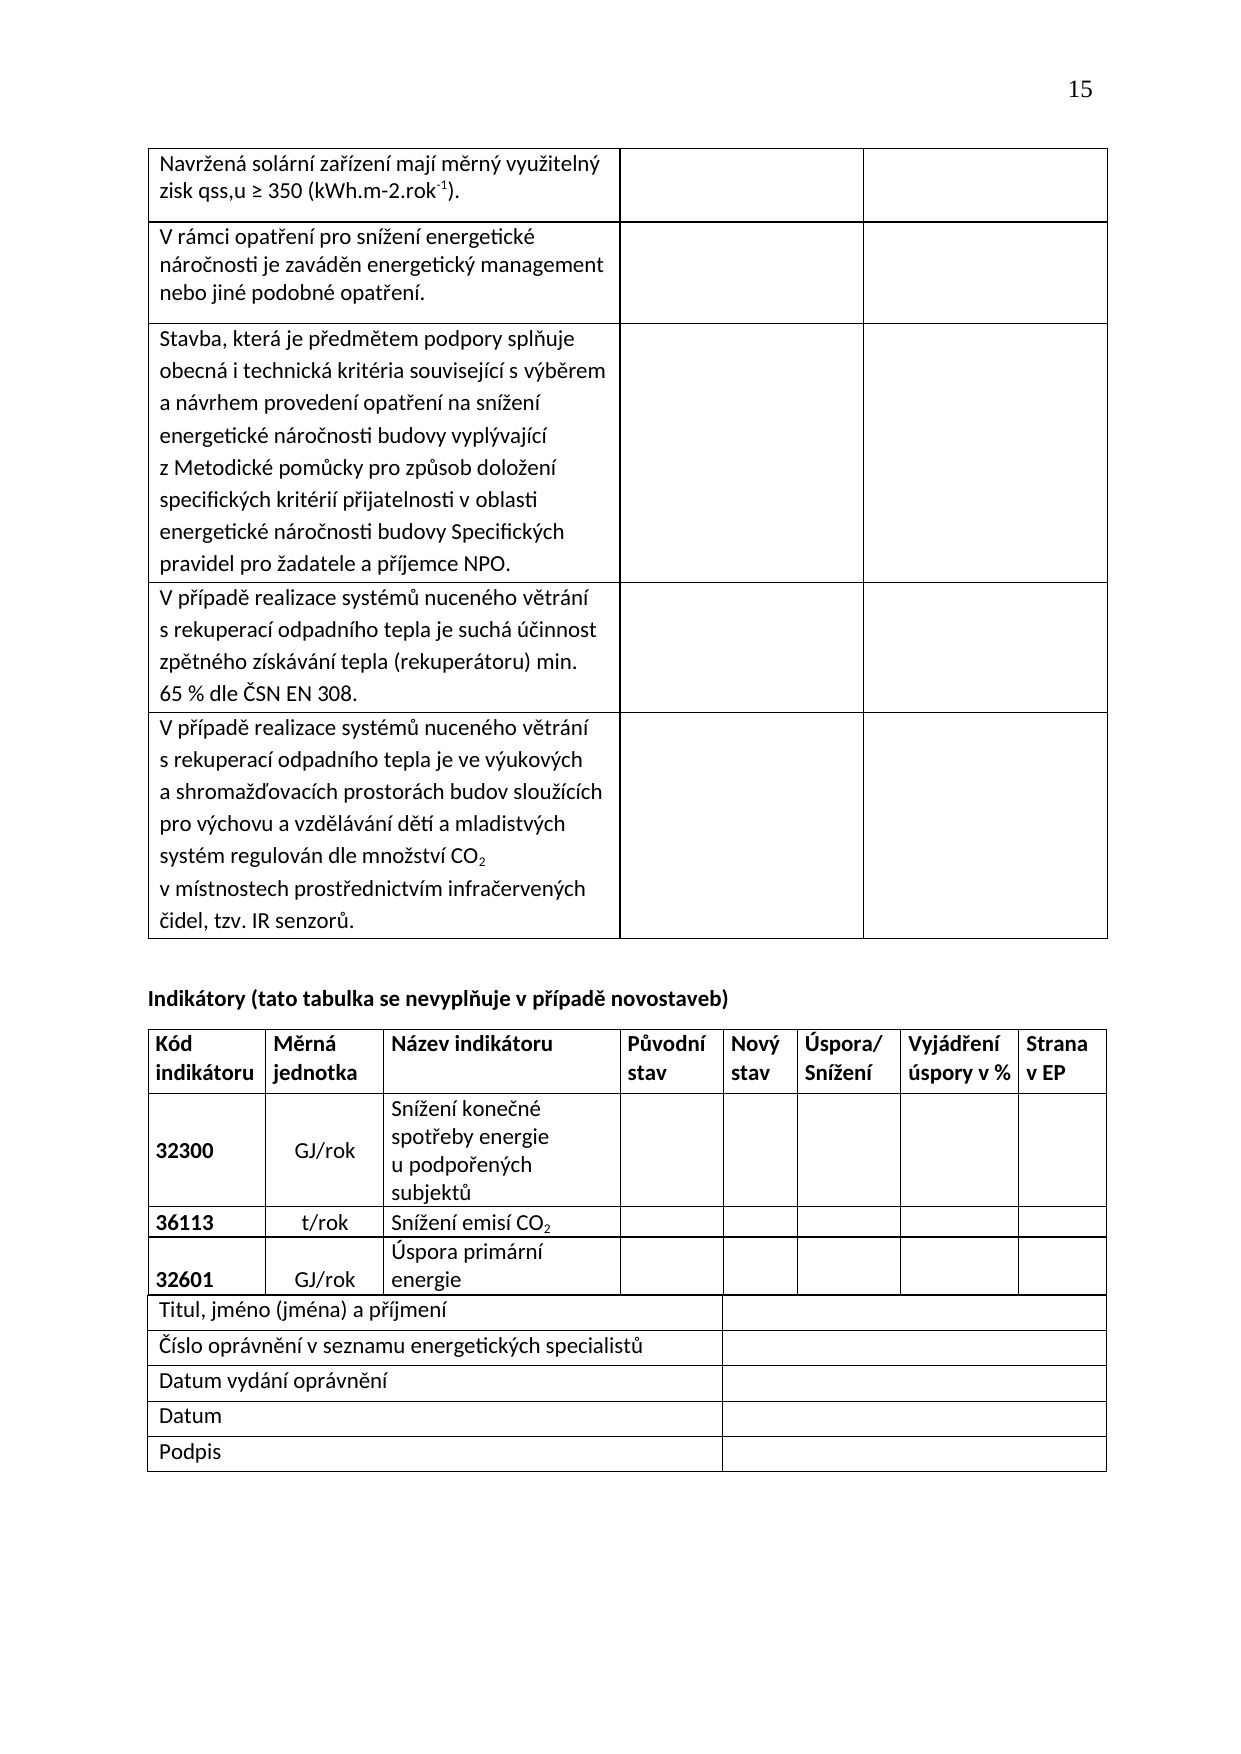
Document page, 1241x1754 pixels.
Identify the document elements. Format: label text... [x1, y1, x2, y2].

table_cell [621, 324, 863, 582]
table_header Úspora/ Snížení [798, 1030, 900, 1093]
table_header Strana v EP [1019, 1030, 1106, 1093]
table_cell [798, 1094, 900, 1206]
table_cell 32300 [149, 1094, 265, 1206]
table_cell [864, 324, 1107, 582]
table_cell 36113 [149, 1207, 265, 1236]
table_cell [798, 1238, 900, 1293]
table_cell [864, 149, 1107, 221]
table_cell [621, 1207, 723, 1236]
table_cell GJ/rok [266, 1238, 383, 1293]
table_cell [621, 1238, 723, 1293]
table_cell Stavba, která je předmětem podpory splňuje obecná i technická kritéria související s výběrem a návrhem provedení opatření na snížení energetické náročnosti budovy vyplývající z Metodické pomůcky pro způsob doložení specifických kritérií přijatelnosti v oblasti energetické náročnosti budovy Specifických pravidel pro žadatele a příjemce NPO. [149, 324, 619, 582]
table_cell [723, 1437, 1106, 1471]
table_cell t/rok [266, 1207, 383, 1236]
table_cell [723, 1331, 1106, 1365]
table_cell [864, 583, 1107, 712]
table_cell [864, 713, 1107, 938]
table_cell [1019, 1238, 1106, 1293]
table_cell [864, 223, 1107, 323]
table_header Název indikátoru [384, 1030, 620, 1093]
table_cell Snížení emisí CO2 [384, 1207, 620, 1236]
table_cell [621, 1094, 723, 1206]
table_cell Snížení konečné spotřeby energie u podpořených subjektů [384, 1094, 620, 1206]
table_cell V případě realizace systémů nuceného větrání s rekuperací odpadního tepla je ve výukových a shromažďovacích prostorách budov sloužících pro výchovu a vzdělávání dětí a mladistvých systém regulován dle množství CO2 v místnostech prostřednictvím infračervených čidel, tzv. IR senzorů. [149, 713, 619, 938]
table_cell Datum [148, 1402, 722, 1436]
table_cell [724, 1094, 797, 1206]
table_cell [621, 149, 863, 221]
table_cell Navržená solární zařízení mají měrný využitelný zisk qss,u ≥ 350 (kWh.m-2.rok-1). [149, 149, 619, 221]
table_cell GJ/rok [266, 1094, 383, 1206]
table_header [723, 1296, 1106, 1330]
table_cell Úspora primární energie [384, 1238, 620, 1293]
table_header Měrná jednotka [266, 1030, 383, 1093]
table_cell [901, 1238, 1018, 1293]
table_cell [723, 1366, 1106, 1401]
table_cell 32601 [149, 1238, 265, 1293]
table_cell [723, 1402, 1106, 1436]
table_cell [1019, 1094, 1106, 1206]
table_cell [724, 1207, 797, 1236]
text Indikátory (tato tabulka se nevyplňuje v případě novostaveb) [148, 984, 1093, 1012]
table_header Kód indikátoru [149, 1030, 265, 1093]
table_cell V rámci opatření pro snížení energetické náročnosti je zaváděn energetický management nebo jiné podobné opatření. [149, 223, 619, 323]
table_cell [1019, 1207, 1106, 1236]
table_cell [901, 1094, 1018, 1206]
table_cell Číslo oprávnění v seznamu energetických specialistů [148, 1331, 722, 1365]
table_cell [901, 1207, 1018, 1236]
table_header Nový stav [724, 1030, 797, 1093]
table_cell Podpis [148, 1437, 722, 1471]
table_cell [724, 1238, 797, 1293]
table_cell [621, 583, 863, 712]
table_header Původní stav [621, 1030, 723, 1093]
table_cell [798, 1207, 900, 1236]
table_header Titul, jméno (jména) a příjmení [148, 1296, 722, 1330]
table_header Vyjádření úspory v % [901, 1030, 1018, 1093]
table_cell V případě realizace systémů nuceného větrání s rekuperací odpadního tepla je suchá účinnost zpětného získávání tepla (rekuperátoru) min. 65 % dle ČSN EN 308. [149, 583, 619, 712]
table_cell [621, 223, 863, 323]
table_cell Datum vydání oprávnění [148, 1366, 722, 1401]
table_cell [621, 713, 863, 938]
